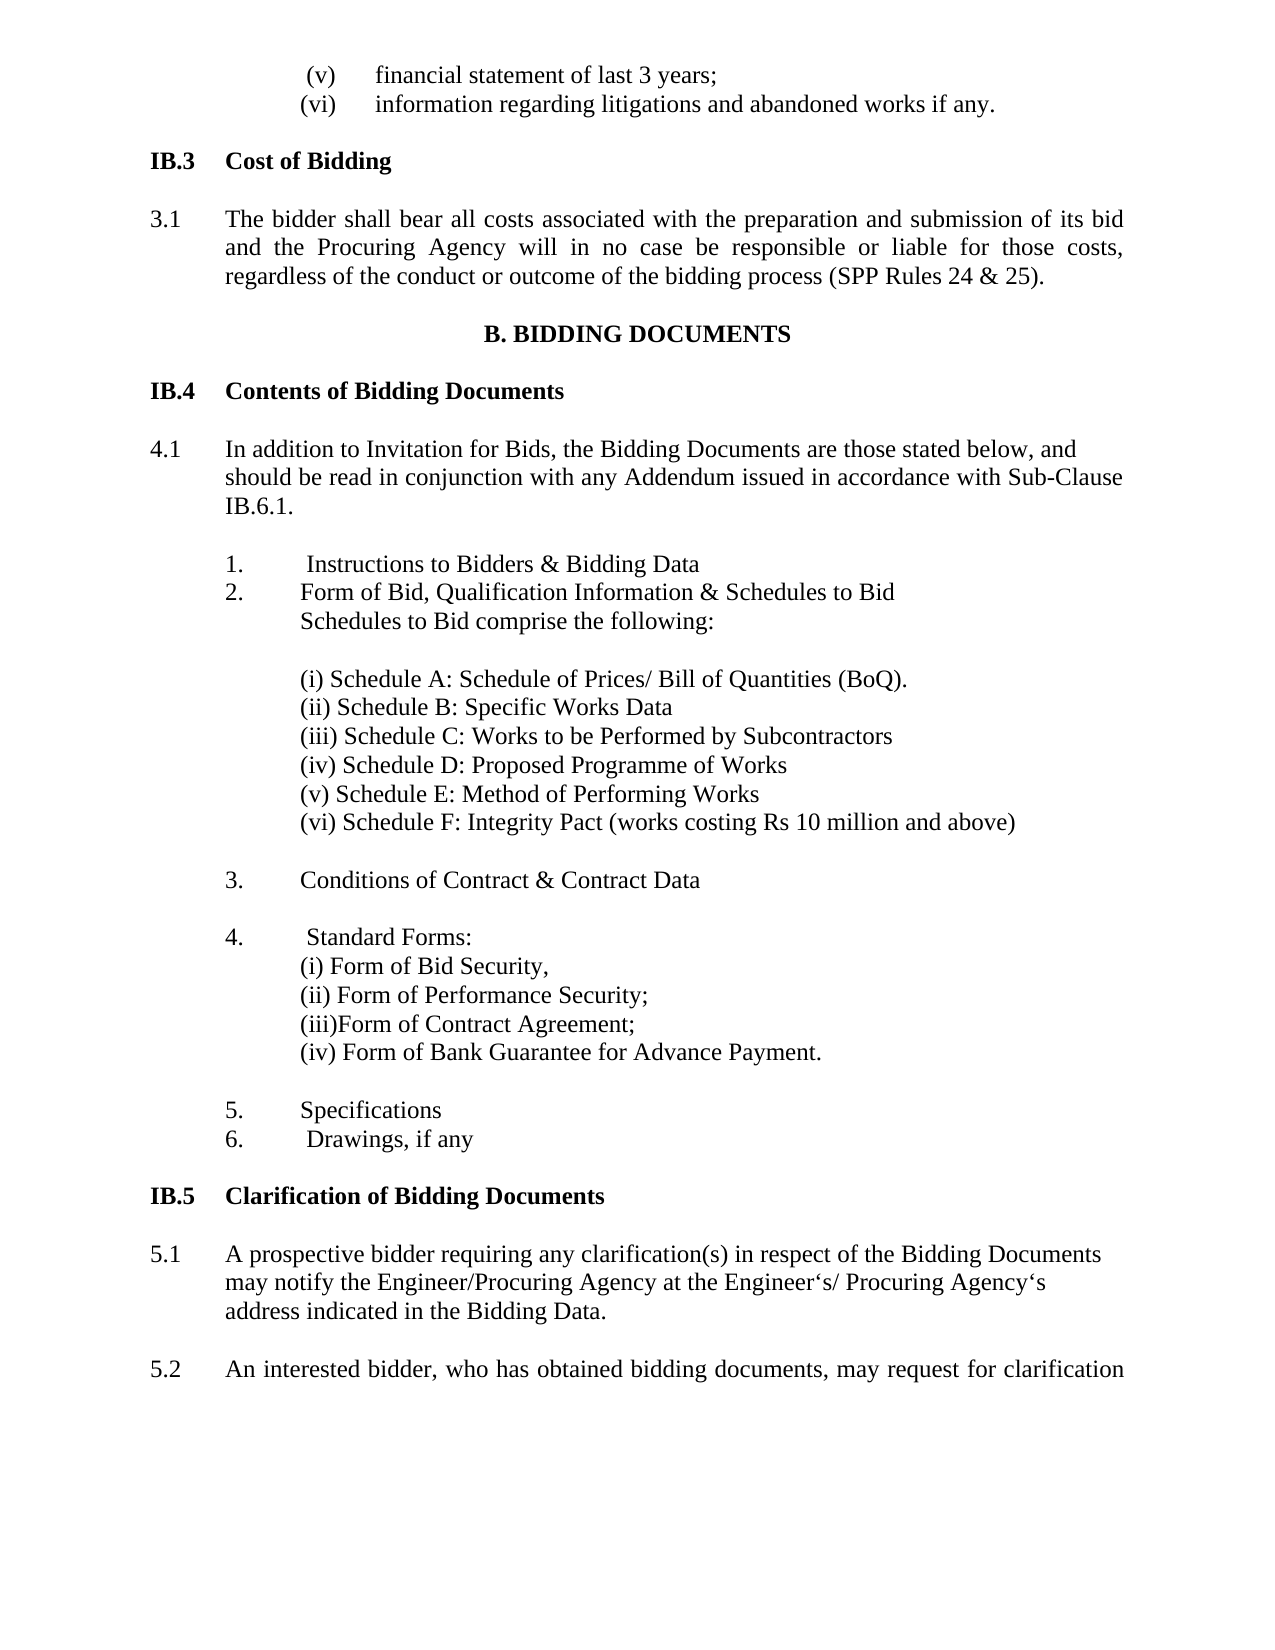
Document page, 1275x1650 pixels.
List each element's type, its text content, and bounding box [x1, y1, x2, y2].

text (vi) information regarding litigations and abandoned works if any. [225, 89, 1125, 117]
text IB.3 Cost of Bidding [150, 146, 1125, 175]
text (vi) Schedule F: Integrity Pact (works costing Rs 10 million and above) [225, 807, 1125, 836]
text IB.4 Contents of Bidding Documents [150, 376, 1125, 405]
text (v) financial statement of last 3 years; [225, 60, 1125, 89]
text Schedules to Bid comprise the following: [225, 606, 1125, 635]
text (v) Schedule E: Method of Performing Works [225, 779, 1125, 807]
text 4. Standard Forms: [150, 922, 1125, 951]
text 3.1 The bidder shall bear all costs associated with the preparation and submission of its bid and the Procuring Agency will in no case be responsible or liable for those costs, regardless of the conduct or outcome of the bidding process (SPP Rules 24 & 25). [150, 204, 1125, 290]
text 5.2 An interested bidder, who has obtained bidding documents, may request for clarification 8 [150, 1354, 1125, 1409]
text 4.1 In addition to Invitation for Bids, the Bidding Documents are those stated below, and [150, 434, 1125, 462]
text (iii) Schedule C: Works to be Performed by Subcontractors [225, 721, 1125, 750]
text 2. Form of Bid, Qualification Information & Schedules to Bid [150, 577, 1125, 606]
text (iv) Schedule D: Proposed Programme of Works [225, 750, 1125, 779]
text 3. Conditions of Contract & Contract Data [150, 865, 1125, 894]
text B. BIDDING DOCUMENTS [150, 319, 1125, 347]
text 5.1 A prospective bidder requiring any clarification(s) in respect of the Bidding Documents may notify the Engineer/Procuring Agency at the Engineer‘s/ Procuring Agency‘s address indicated in the Bidding Data. [150, 1239, 1125, 1325]
text (i) Schedule A: Schedule of Prices/ Bill of Quantities (BoQ). [225, 664, 1125, 692]
text should be read in conjunction with any Addendum issued in accordance with Sub-Clause IB.6.1. [225, 462, 1125, 520]
text 6. Drawings, if any [150, 1124, 1125, 1152]
text (ii) Schedule B: Specific Works Data [225, 692, 1125, 721]
text IB.5 Clarification of Bidding Documents [150, 1181, 1125, 1210]
text 5. Specifications [150, 1095, 1125, 1124]
text (ii) Form of Performance Security; [225, 980, 1125, 1009]
text (iv) Form of Bank Guarantee for Advance Payment. [225, 1037, 1125, 1066]
text 1. Instructions to Bidders & Bidding Data [150, 549, 1125, 577]
text (iii)Form of Contract Agreement; [225, 1009, 1125, 1037]
text (i) Form of Bid Security, [225, 951, 1125, 980]
